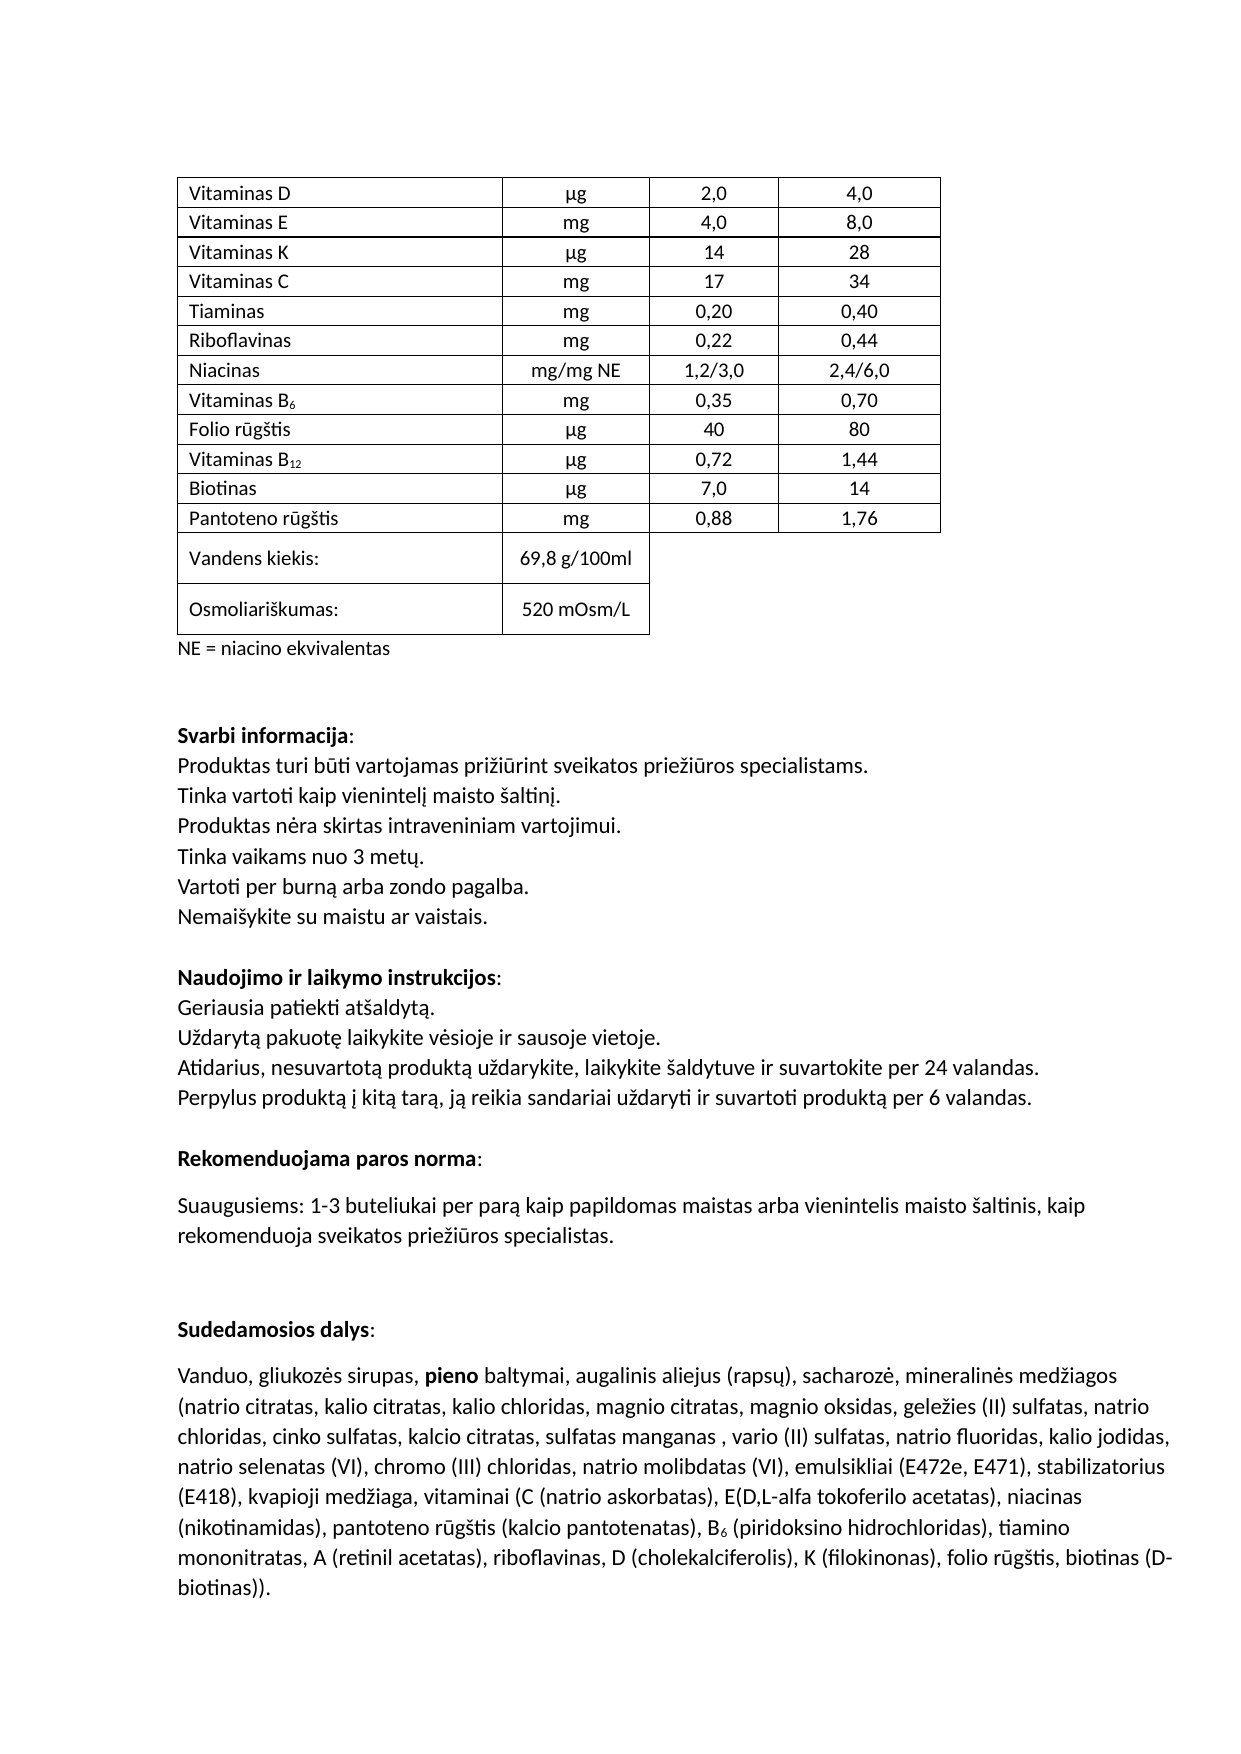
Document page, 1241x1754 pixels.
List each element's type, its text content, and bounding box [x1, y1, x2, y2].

table_cell mg [503, 385, 649, 414]
table_cell 14 [650, 238, 778, 266]
table_cell 2,4/6,0 [779, 356, 940, 384]
table_cell Pantoteno rūgštis [178, 504, 502, 532]
table_cell 1,2/3,0 [650, 356, 778, 384]
table_cell 1,44 [779, 445, 940, 473]
table_cell Vitaminas B12 [178, 445, 502, 473]
table_cell 80 [779, 415, 940, 443]
text Geriausia patiekti atšaldytą. [177, 993, 1181, 1021]
table_cell 520 mOsm/L [503, 584, 649, 634]
table_cell 17 [650, 267, 778, 296]
text Naudojimo ir laikymo instrukcijos: [177, 963, 1181, 991]
table_cell Vitaminas K [178, 238, 502, 266]
table_cell µg [503, 445, 649, 473]
text Vanduo, gliukozės sirupas, pieno baltymai, augalinis aliejus (rapsų), sacharozė, mineralinės medžiagos (natrio citratas, kalio citratas, kalio chloridas, magnio citratas, magnio oksidas, geležies (II) sulfatas, natrio chloridas, cinko sulfatas, kalcio citratas, sulfatas manganas , vario (II) sulfatas, natrio fluoridas, kalio jodidas, natrio selenatas (VI), chromo (III) chloridas, natrio molibdatas (VI), emulsikliai (E472e, E471), stabilizatorius (E418), kvapioji medžiaga, vitaminai (C (natrio askorbatas), E(D,L-alfa tokoferilo acetatas), niacinas (nikotinamidas), pantoteno rūgštis (kalcio pantotenatas), B6 (piridoksino hidrochloridas), tiamino mononitratas, A (retinil acetatas), riboflavinas, D (cholekalciferolis), K (filokinonas), folio rūgštis, biotinas (D-biotinas)). [177, 1362, 1181, 1601]
table_cell 0,72 [650, 445, 778, 473]
table_cell 28 [779, 238, 940, 266]
text Sudedamosios dalys: [177, 1315, 1181, 1343]
table_cell 0,20 [650, 297, 778, 325]
table_cell 7,0 [650, 474, 778, 503]
table_cell 34 [779, 267, 940, 296]
table_cell 2,0 [650, 178, 778, 207]
table_cell 4,0 [650, 208, 778, 236]
table_cell Vitaminas E [178, 208, 502, 236]
table_cell Niacinas [178, 356, 502, 384]
table_cell Osmoliariškumas: [178, 584, 502, 634]
table_cell µg [503, 474, 649, 503]
table_cell 4,0 [779, 178, 940, 207]
text NE = niacino ekvivalentas [177, 635, 1181, 661]
table_cell 0,35 [650, 385, 778, 414]
text Perpylus produktą į kitą tarą, ją reikia sandariai uždaryti ir suvartoti produktą per 6 valandas. [177, 1083, 1181, 1111]
text Suaugusiems: 1-3 buteliukai per parą kaip papildomas maistas arba vienintelis maisto šaltinis, kaip rekomenduoja sveikatos priežiūros specialistas. [177, 1191, 1181, 1249]
table_cell mg [503, 504, 649, 532]
table_cell 0,22 [650, 326, 778, 355]
table_cell 1,76 [779, 504, 940, 532]
text Tinka vaikams nuo 3 metų. [177, 842, 1181, 870]
table_cell 8,0 [779, 208, 940, 236]
table_cell µg [503, 178, 649, 207]
text Produktas turi būti vartojamas prižiūrint sveikatos priežiūros specialistams. [177, 751, 1181, 779]
table_cell 40 [650, 415, 778, 443]
text Tinka vartoti kaip vienintelį maisto šaltinį. [177, 781, 1181, 809]
table_cell Vitaminas C [178, 267, 502, 296]
table_cell 0,88 [650, 504, 778, 532]
table_cell mg [503, 267, 649, 296]
text Produktas nėra skirtas intraveniniam vartojimui. [177, 812, 1181, 839]
table_cell mg [503, 326, 649, 355]
text Svarbi informacija: [177, 721, 1181, 749]
table_cell Tiaminas [178, 297, 502, 325]
table_cell µg [503, 415, 649, 443]
text Nemaišykite su maistu ar vaistais. [177, 902, 1181, 930]
table_cell 0,44 [779, 326, 940, 355]
table_cell Vitaminas D [178, 178, 502, 207]
table_cell 14 [779, 474, 940, 503]
table_cell Riboflavinas [178, 326, 502, 355]
text Atidarius, nesuvartotą produktą uždarykite, laikykite šaldytuve ir suvartokite per 24 valandas. [177, 1053, 1181, 1081]
text Rekomenduojama paros norma: [177, 1144, 1181, 1172]
table_cell Folio rūgštis [178, 415, 502, 443]
table_cell Vandens kiekis: [178, 533, 502, 583]
table_cell mg/mg NE [503, 356, 649, 384]
table_cell 0,40 [779, 297, 940, 325]
table_cell mg [503, 297, 649, 325]
table_cell Biotinas [178, 474, 502, 503]
table_cell 69,8 g/100ml [503, 533, 649, 583]
text Vartoti per burną arba zondo pagalba. [177, 872, 1181, 900]
table_cell 0,70 [779, 385, 940, 414]
table_cell µg [503, 238, 649, 266]
text Uždarytą pakuotę laikykite vėsioje ir sausoje vietoje. [177, 1023, 1181, 1051]
table_cell Vitaminas B6 [178, 385, 502, 414]
table_cell mg [503, 208, 649, 236]
